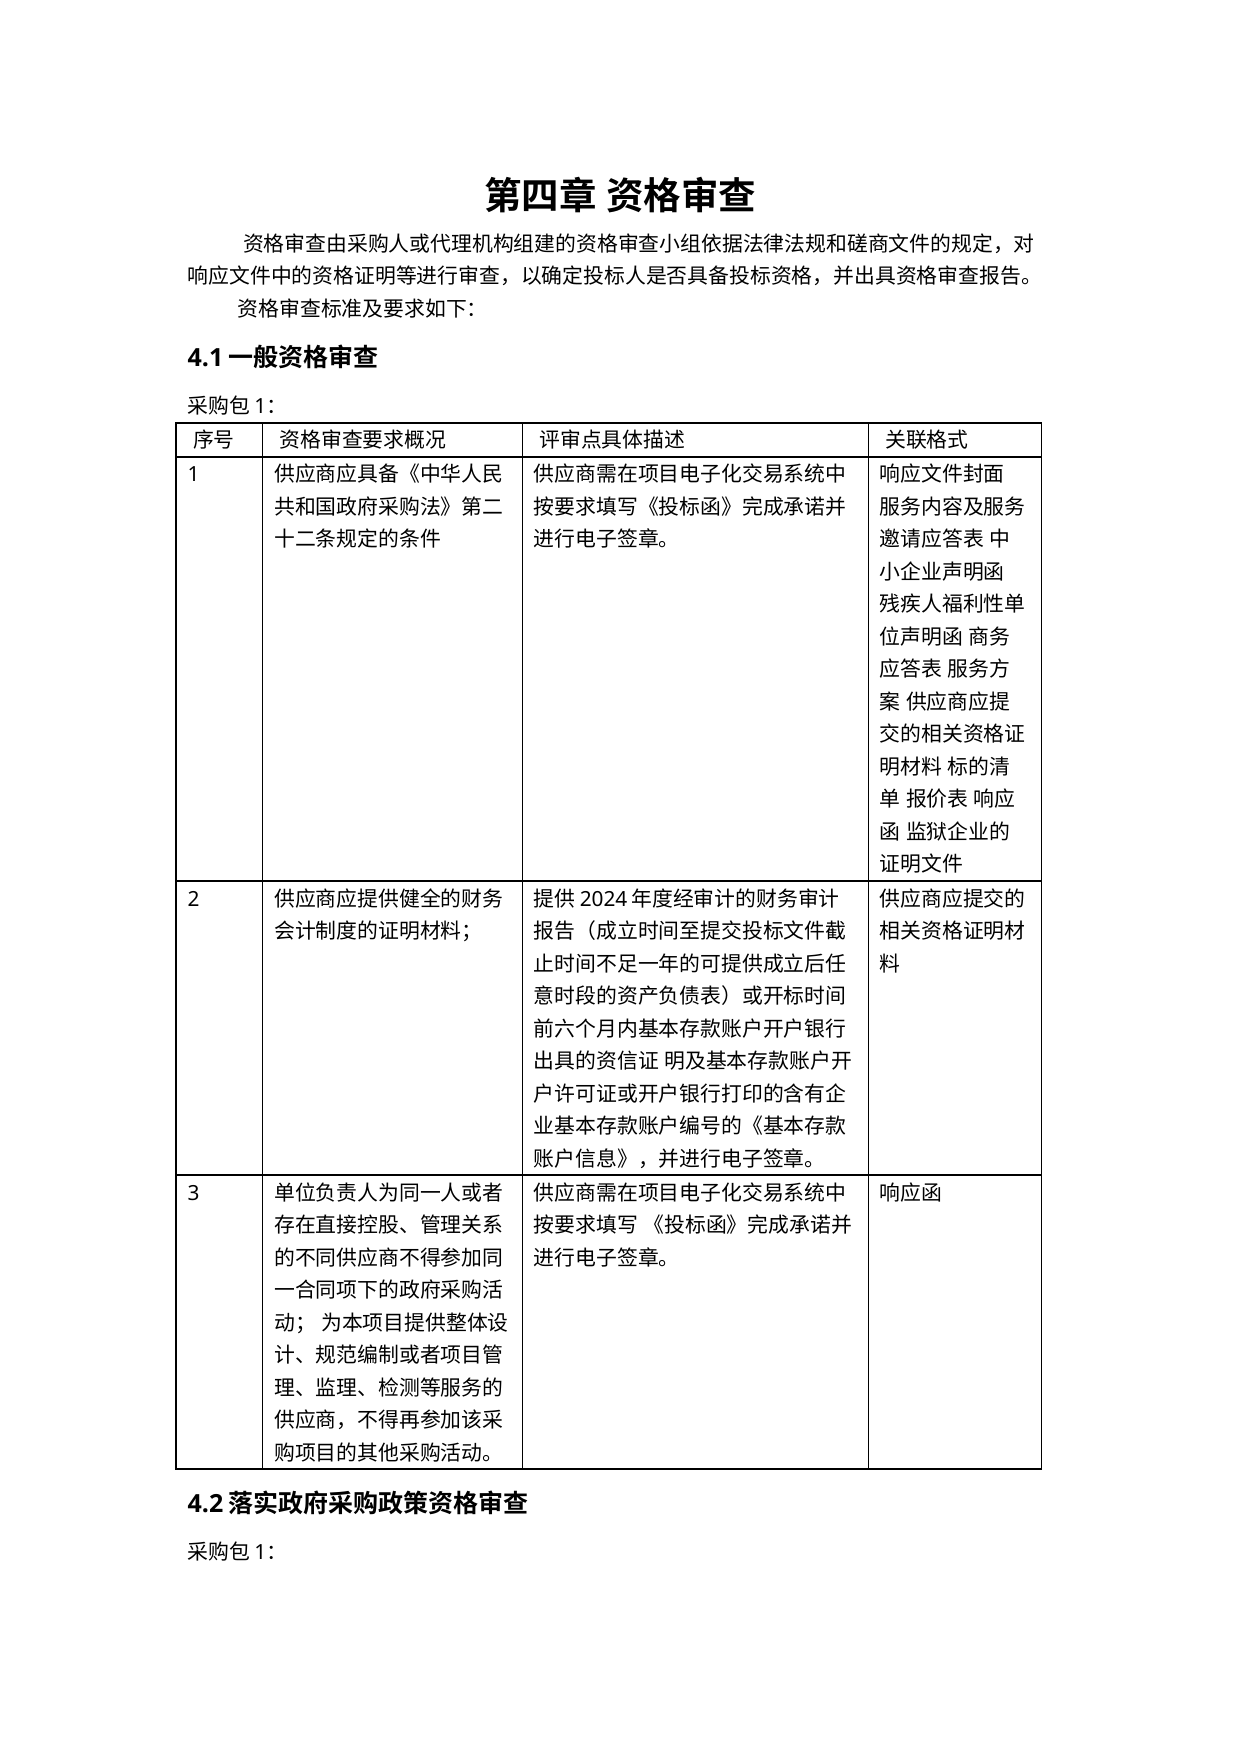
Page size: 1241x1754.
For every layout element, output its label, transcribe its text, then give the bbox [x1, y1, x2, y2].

table_cell 供应商需在项目电子化交易系统中按要求填写 《投标函》完成承诺并进行电子签章。 [523, 1176, 868, 1468]
text 资格审查标准及要求如下： [187, 292, 1053, 324]
text 4.2落实政府采购政策资格审查 [187, 1470, 1053, 1535]
text 第四章 资格审查 [187, 162, 1053, 227]
table_cell 供应商应提供健全的财务会计制度的证明材料； [263, 882, 522, 1174]
table_cell 响应文件封面 服务内容及服务邀请应答表 中小企业声明函 残疾人福利性单位声明函 商务应答表 服务方案 供应商应提交的相关资格证明材料 标的清单 报价表 响应函 监狱企业的证明文件 [869, 458, 1041, 880]
table_header 关联格式 [869, 424, 1041, 456]
table_cell 供应商应具备《中华人民共和国政府采购法》第二十二条规定的条件 [263, 458, 522, 880]
table_cell 供应商应提交的相关资格证明材料 [869, 882, 1041, 1174]
table_cell 单位负责人为同一人或者存在直接控股、管理关系的不同供应商不得参加同一合同项下的政府采购活动； 为本项目提供整体设计、规范编制或者项目管理、监理、检测等服务的供应商，不得再参加该采购项目的其他采购活动。 [263, 1176, 522, 1468]
table_cell 供应商需在项目电子化交易系统中按要求填写《投标函》完成承诺并进行电子签章。 [523, 458, 868, 880]
table_cell 2 [177, 882, 262, 1174]
table_header 资格审查要求概况 [263, 424, 522, 456]
text 采购包1： [187, 389, 1053, 422]
table_header 评审点具体描述 [523, 424, 868, 456]
table_cell 3 [177, 1176, 262, 1468]
text 资格审查由采购人或代理机构组建的资格审查小组依据法律法规和磋商文件的规定，对响应文件中的资格证明等进行审查，以确定投标人是否具备投标资格，并出具资格审查报告。 [187, 227, 1053, 292]
table_header 序号 [177, 424, 262, 456]
table_cell 响应函 [869, 1176, 1041, 1468]
table_cell 1 [177, 458, 262, 880]
text 采购包1： [187, 1535, 1053, 1567]
text 4.1一般资格审查 [187, 324, 1053, 389]
table_cell 提供2024年度经审计的财务审计报告（成立时间至提交投标文件截止时间不足一年的可提供成立后任意时段的资产负债表）或开标时间前六个月内基本存款账户开户银行出具的资信证 明及基本存款账户开户许可证或开户银行打印的含有企业基本存款账户编号的《基本存款账户信息》，并进行电子签章。 [523, 882, 868, 1174]
